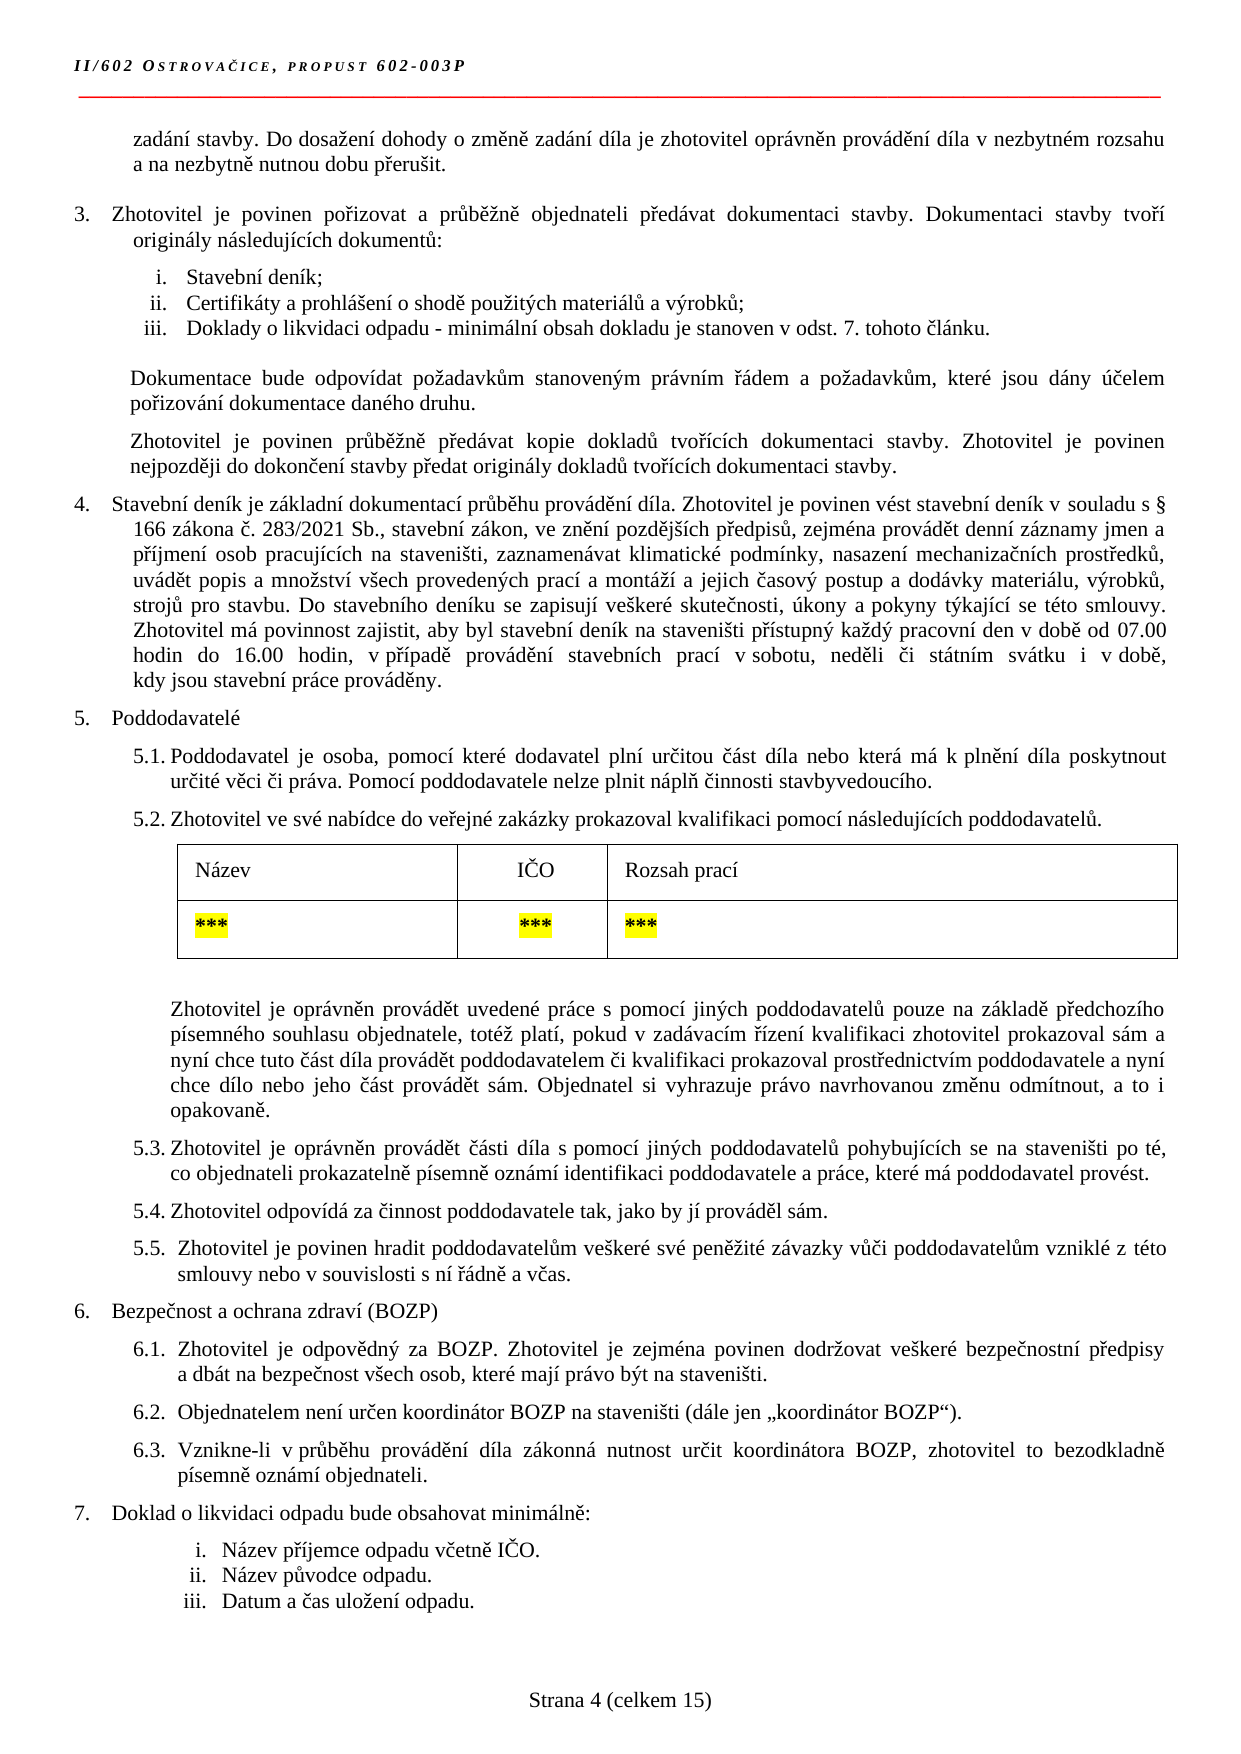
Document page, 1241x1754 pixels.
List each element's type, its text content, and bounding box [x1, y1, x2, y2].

table_header Název [178, 845, 457, 899]
list Objednatelem není určen koordinátor BOZP na staveništi (dále jen „koordinátor BOZP“). [133, 1399, 1166, 1424]
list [74, 126, 1166, 176]
list Vznikne-li v průběhu provádění díla zákonná nutnost určit koordinátora BOZP, zhotovitel to bezodkladně písemně oznámí objednateli. [133, 1437, 1166, 1487]
list Poddodavatelé [74, 705, 1166, 730]
list Doklady o likvidaci odpadu - minimální obsah dokladu je stanoven v odst. 7. tohoto článku. [167, 315, 1166, 340]
list Zhotovitel ve své nabídce do veřejné zakázky prokazoval kvalifikaci pomocí následujících poddodavatelů. [133, 806, 1166, 831]
list Bezpečnost a ochrana zdraví (BOZP) [74, 1298, 1166, 1323]
list Zhotovitel odpovídá za činnost poddodavatele tak, jako by jí prováděl sám. [133, 1198, 1166, 1223]
table_cell *** [458, 901, 607, 957]
list Stavební deník je základní dokumentací průběhu provádění díla. Zhotovitel je povinen vést stavební deník v souladu s § 166 zákona č. 283/2021 Sb., stavební zákon, ve znění pozdějších předpisů, zejména provádět denní záznamy jmen a příjmení osob pracujících na staveništi, zaznamenávat klimatické podmínky, nasazení mechanizačních prostředků, uvádět popis a množství všech provedených prací a montáží a jejich časový postup a dodávky materiálu, výrobků, strojů pro stavbu. Do stavebního deníku se zapisují veškeré skutečnosti, úkony a pokyny týkající se této smlouvy. Zhotovitel má povinnost zajistit, aby byl stavební deník na staveništi přístupný každý pracovní den v době od 07.00 hodin do 16.00 hodin, v případě provádění stavebních prací v sobotu, neděli či státním svátku i v době, kdy jsou stavební práce prováděny. [74, 491, 1166, 693]
text Dokumentace bude odpovídat požadavkům stanoveným právním řádem a požadavkům, které jsou dány účelem pořizování dokumentace daného druhu. [130, 365, 1166, 416]
list Poddodavatel je osoba, pomocí které dodavatel plní určitou část díla nebo která má k plnění díla poskytnout určité věci či práva. Pomocí poddodavatele nelze plnit náplň činnosti stavbyvedoucího. [133, 743, 1166, 793]
list Zhotovitel je povinen pořizovat a průběžně objednateli předávat dokumentaci stavby. Dokumentaci stavby tvoří originály následujících dokumentů: [74, 201, 1166, 252]
list Zhotovitel je odpovědný za BOZP. Zhotovitel je zejména povinen dodržovat veškeré bezpečnostní předpisy a dbát na bezpečnost všech osob, které mají právo být na staveništi. [133, 1336, 1166, 1386]
list Název původce odpadu. [207, 1562, 1166, 1588]
list Stavební deník; [167, 264, 1166, 289]
table_header IČO [458, 845, 607, 899]
list Doklad o likvidaci odpadu bude obsahovat minimálně: [74, 1499, 1166, 1525]
list Zhotovitel je povinen hradit poddodavatelům veškeré své peněžité závazky vůči poddodavatelům vzniklé z této smlouvy nebo v souvislosti s ní řádně a včas. [133, 1235, 1166, 1286]
text Zhotovitel je povinen průběžně předávat kopie dokladů tvořících dokumentaci stavby. Zhotovitel je povinen nejpozději do dokončení stavby předat originály dokladů tvořících dokumentaci stavby. [130, 428, 1166, 478]
table_cell *** [608, 901, 1177, 957]
table_cell *** [178, 901, 457, 957]
list Zhotovitel je oprávněn provádět uvedené práce s pomocí jiných poddodavatelů pouze na základě předchozího písemného souhlasu objednatele, totéž platí, pokud v zadávacím řízení kvalifikaci zhotovitel prokazoval sám a nyní chce tuto část díla provádět poddodavatelem či kvalifikaci prokazoval prostřednictvím poddodavatele a nyní chce dílo nebo jeho část provádět sám. Objednatel si vyhrazuje právo navrhovanou změnu odmítnout, a to i opakovaně. [170, 996, 1166, 1122]
list Zhotovitel je oprávněn provádět části díla s pomocí jiných poddodavatelů pohybujících se na staveništi po té, co objednateli prokazatelně písemně oznámí identifikaci poddodavatele a práce, které má poddodavatel provést. [133, 1135, 1166, 1185]
list Datum a čas uložení odpadu. [207, 1588, 1166, 1613]
table_header Rozsah prací [608, 845, 1177, 899]
list Název příjemce odpadu včetně IČO. [207, 1537, 1166, 1562]
list Certifikáty a prohlášení o shodě použitých materiálů a výrobků; [167, 289, 1166, 315]
